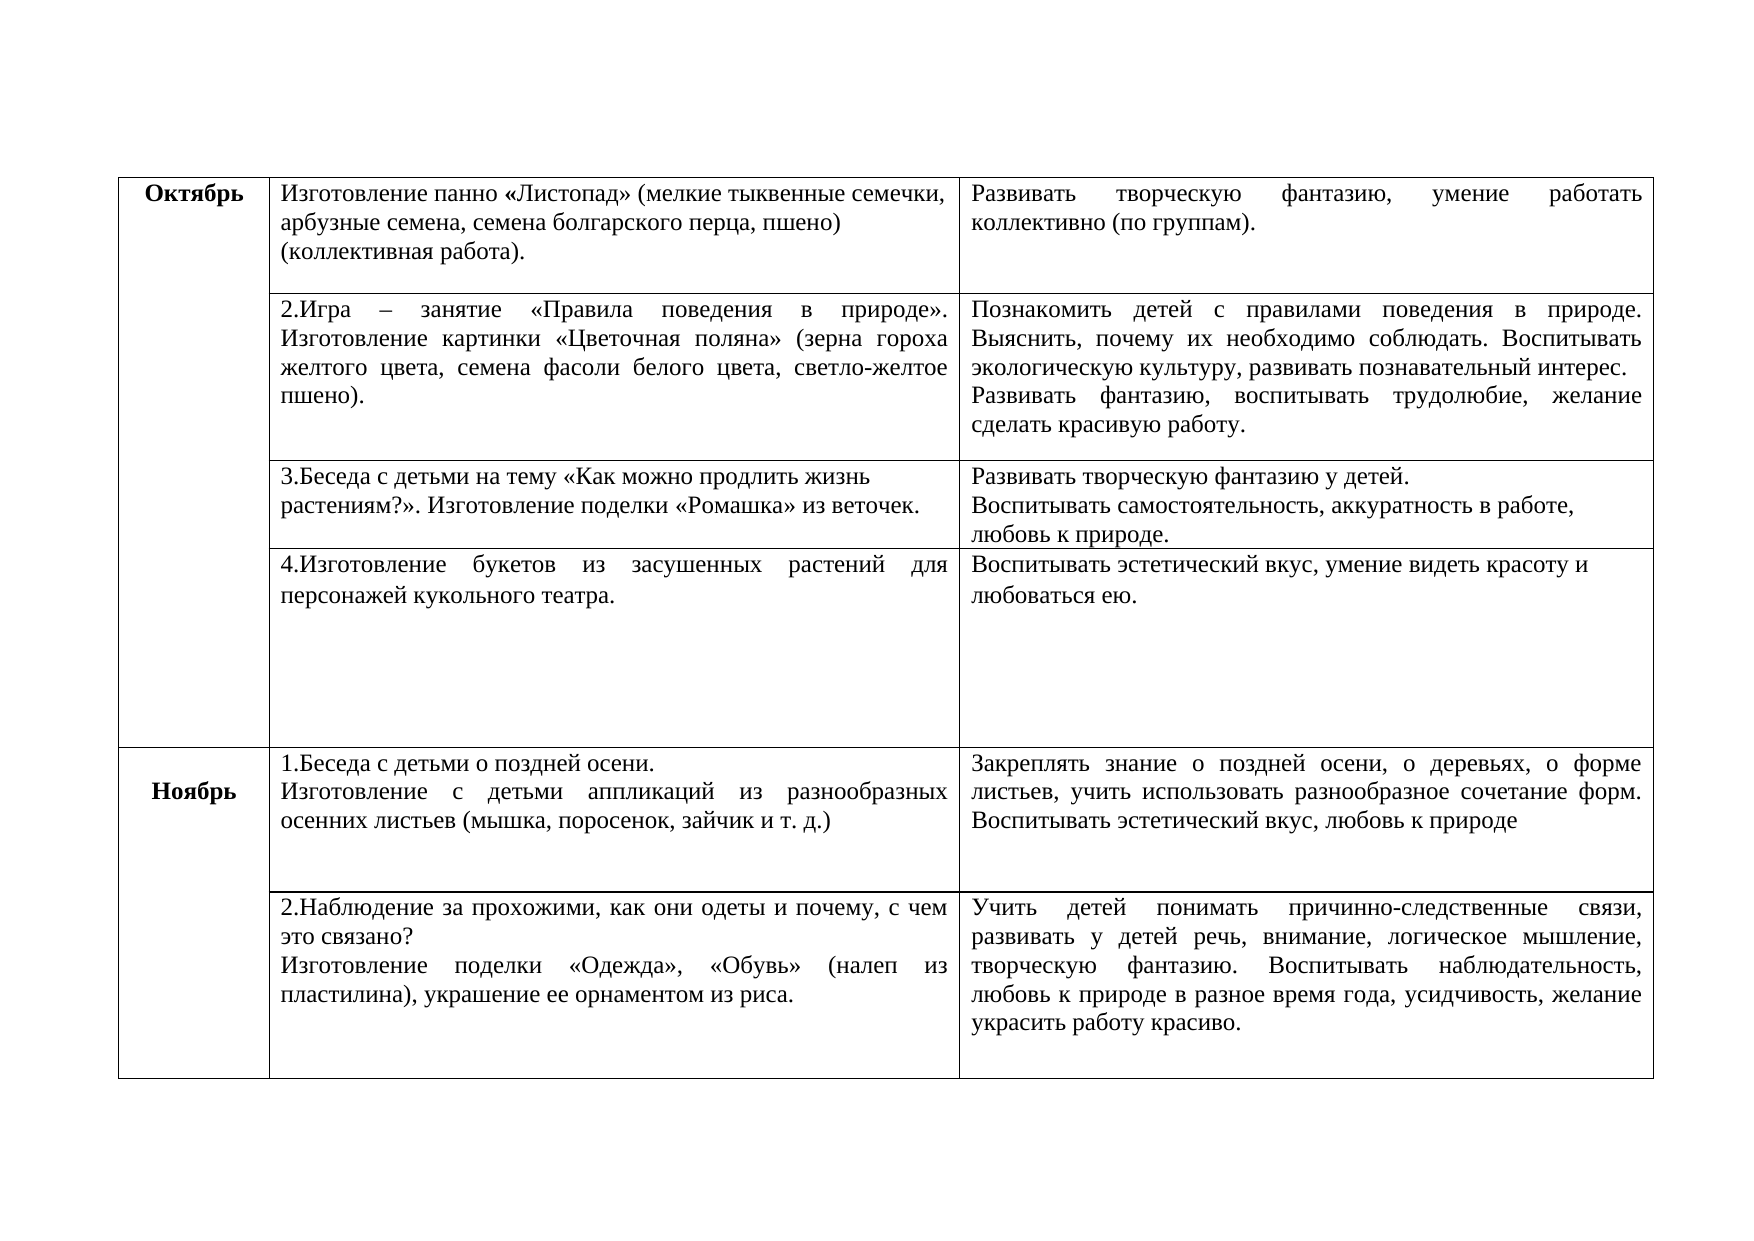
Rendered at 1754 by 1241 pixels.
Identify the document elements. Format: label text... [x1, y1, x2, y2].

table_cell Воспитывать эстетический вкус, умение видеть красоту и любоваться ею. [960, 549, 1653, 747]
table_cell Познакомить детей с правилами поведения в природе. Выяснить, почему их необходимо соблюдать. Воспитывать экологическую культуру, развивать познавательный интерес. Развивать фантазию, воспитывать трудолюбие, желание сделать красивую работу. [960, 294, 1653, 460]
table_cell Ноябрь [119, 748, 269, 1077]
table_cell 1.Беседа с детьми о поздней осени. Изготовление с детьми аппликаций из разнообразных осенних листьев (мышка, поросенок, зайчик и т. д.) [270, 748, 959, 891]
table_cell Учить детей понимать причинно-следственные связи, развивать у детей речь, внимание, логическое мышление, творческую фантазию. Воспитывать наблюдательность, любовь к природе в разное время года, усидчивость, желание украсить работу красиво. [960, 893, 1653, 1077]
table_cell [960, 178, 1653, 293]
table_cell 2.Игра – занятие «Правила поведения в природе». Изготовление картинки «Цветочная поляна» (зерна гороха желтого цвета, семена фасоли белого цвета, светло-желтое пшено). [270, 294, 959, 460]
table_cell 3.Беседа с детьми на тему «Как можно продлить жизнь растениям?». Изготовление поделки «Ромашка» из веточек. [270, 461, 959, 548]
table_cell Закреплять знание о поздней осени, о деревьях, о форме листьев, учить использовать разнообразное сочетание форм. Воспитывать эстетический вкус, любовь к природе [960, 748, 1653, 891]
table_cell 4.Изготовление букетов из засушенных растений для персонажей кукольного театра. [270, 549, 959, 747]
table_cell Октябрь [119, 178, 269, 747]
table_cell 2.Наблюдение за прохожими, как они одеты и почему, с чем это связано? Изготовление поделки «Одежда», «Обувь» (налеп из пластилина), украшение ее орнаментом из риса. [270, 893, 959, 1077]
table_cell Развивать творческую фантазию у детей. Воспитывать самостоятельность, аккуратность в работе, любовь к природе. [960, 461, 1653, 548]
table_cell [270, 178, 959, 293]
